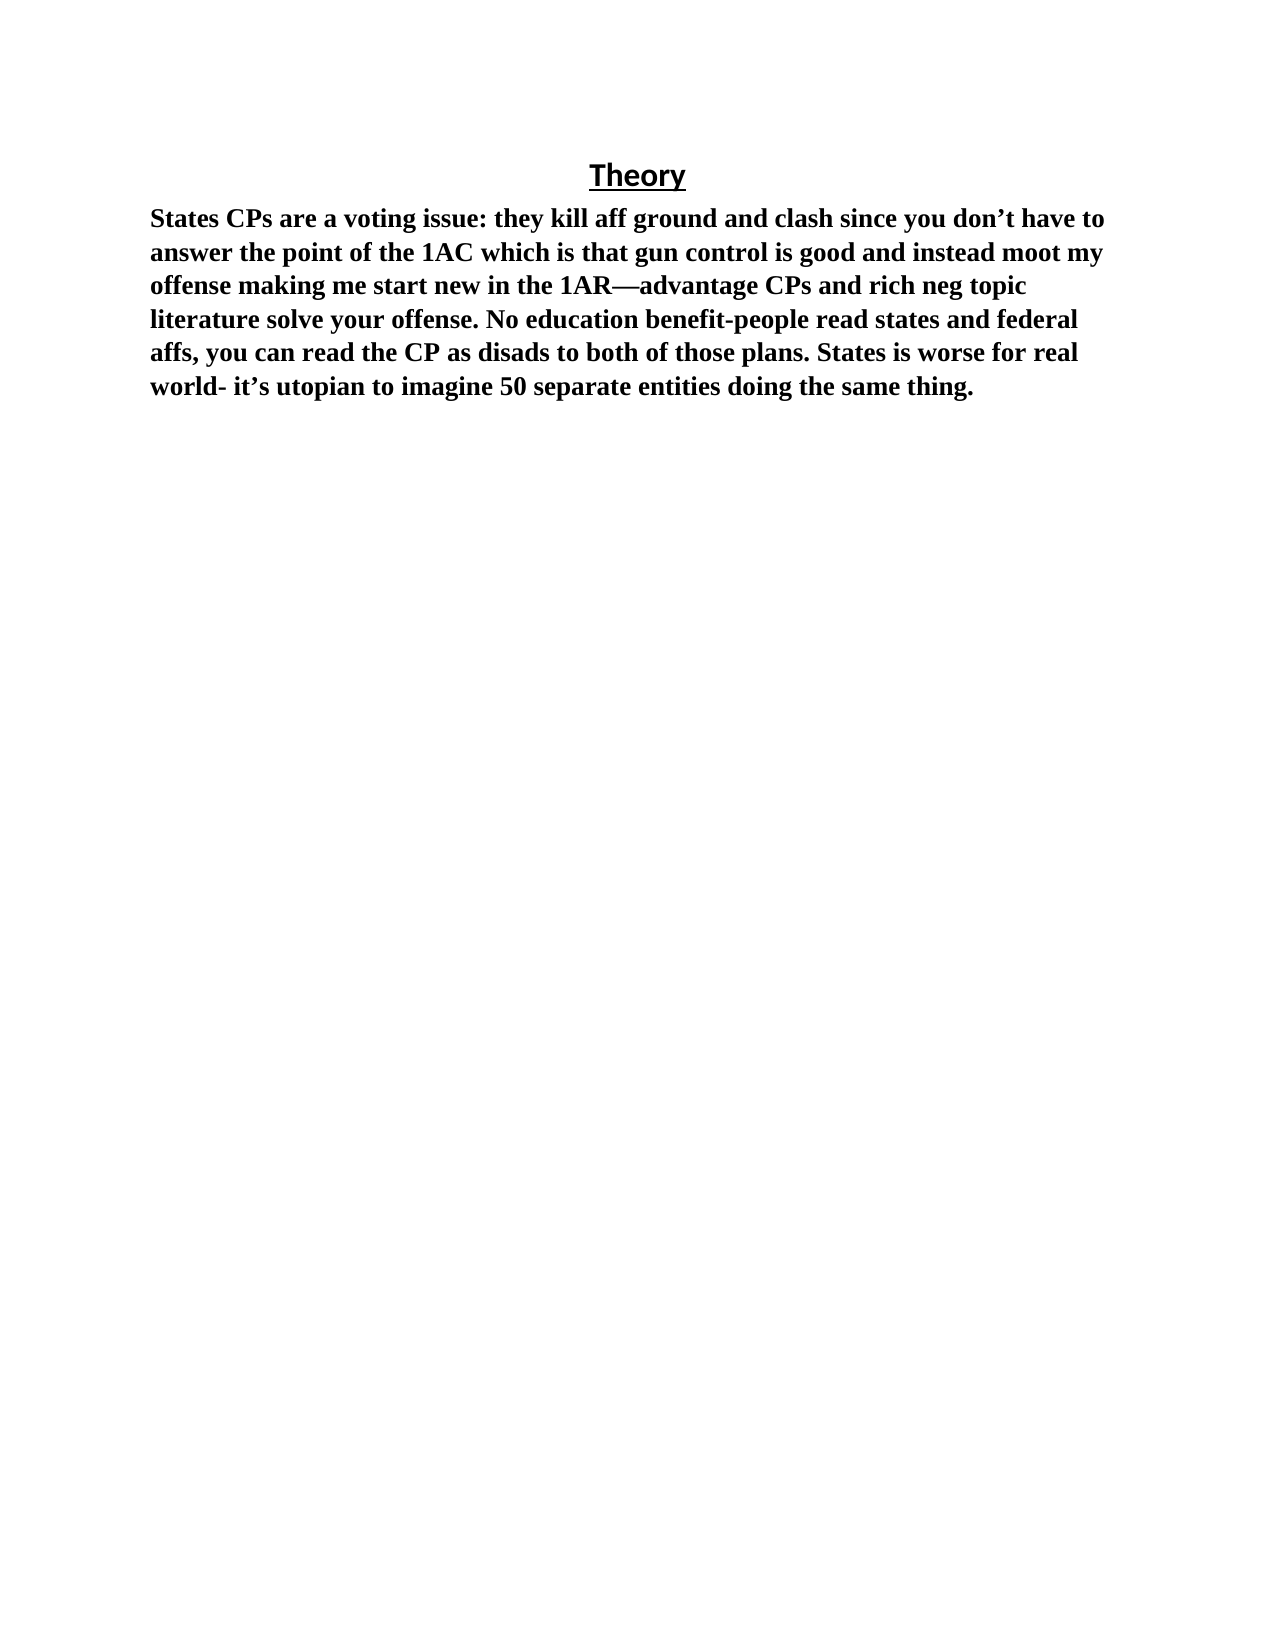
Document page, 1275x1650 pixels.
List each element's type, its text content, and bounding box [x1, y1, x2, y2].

subtitle Theory [150, 154, 1125, 195]
subtitle States CPs are a voting issue: they kill aff ground and clash since you don’t have to answer the point of the 1AC which is that gun control is good and instead moot my offense making me start new in the 1AR—advantage CPs and rich neg topic literature solve your offense. No education benefit-people read states and federal affs, you can read the CP as disads to both of those plans. States is worse for real world- it’s utopian to imagine 50 separate entities doing the same thing. [150, 202, 1125, 401]
